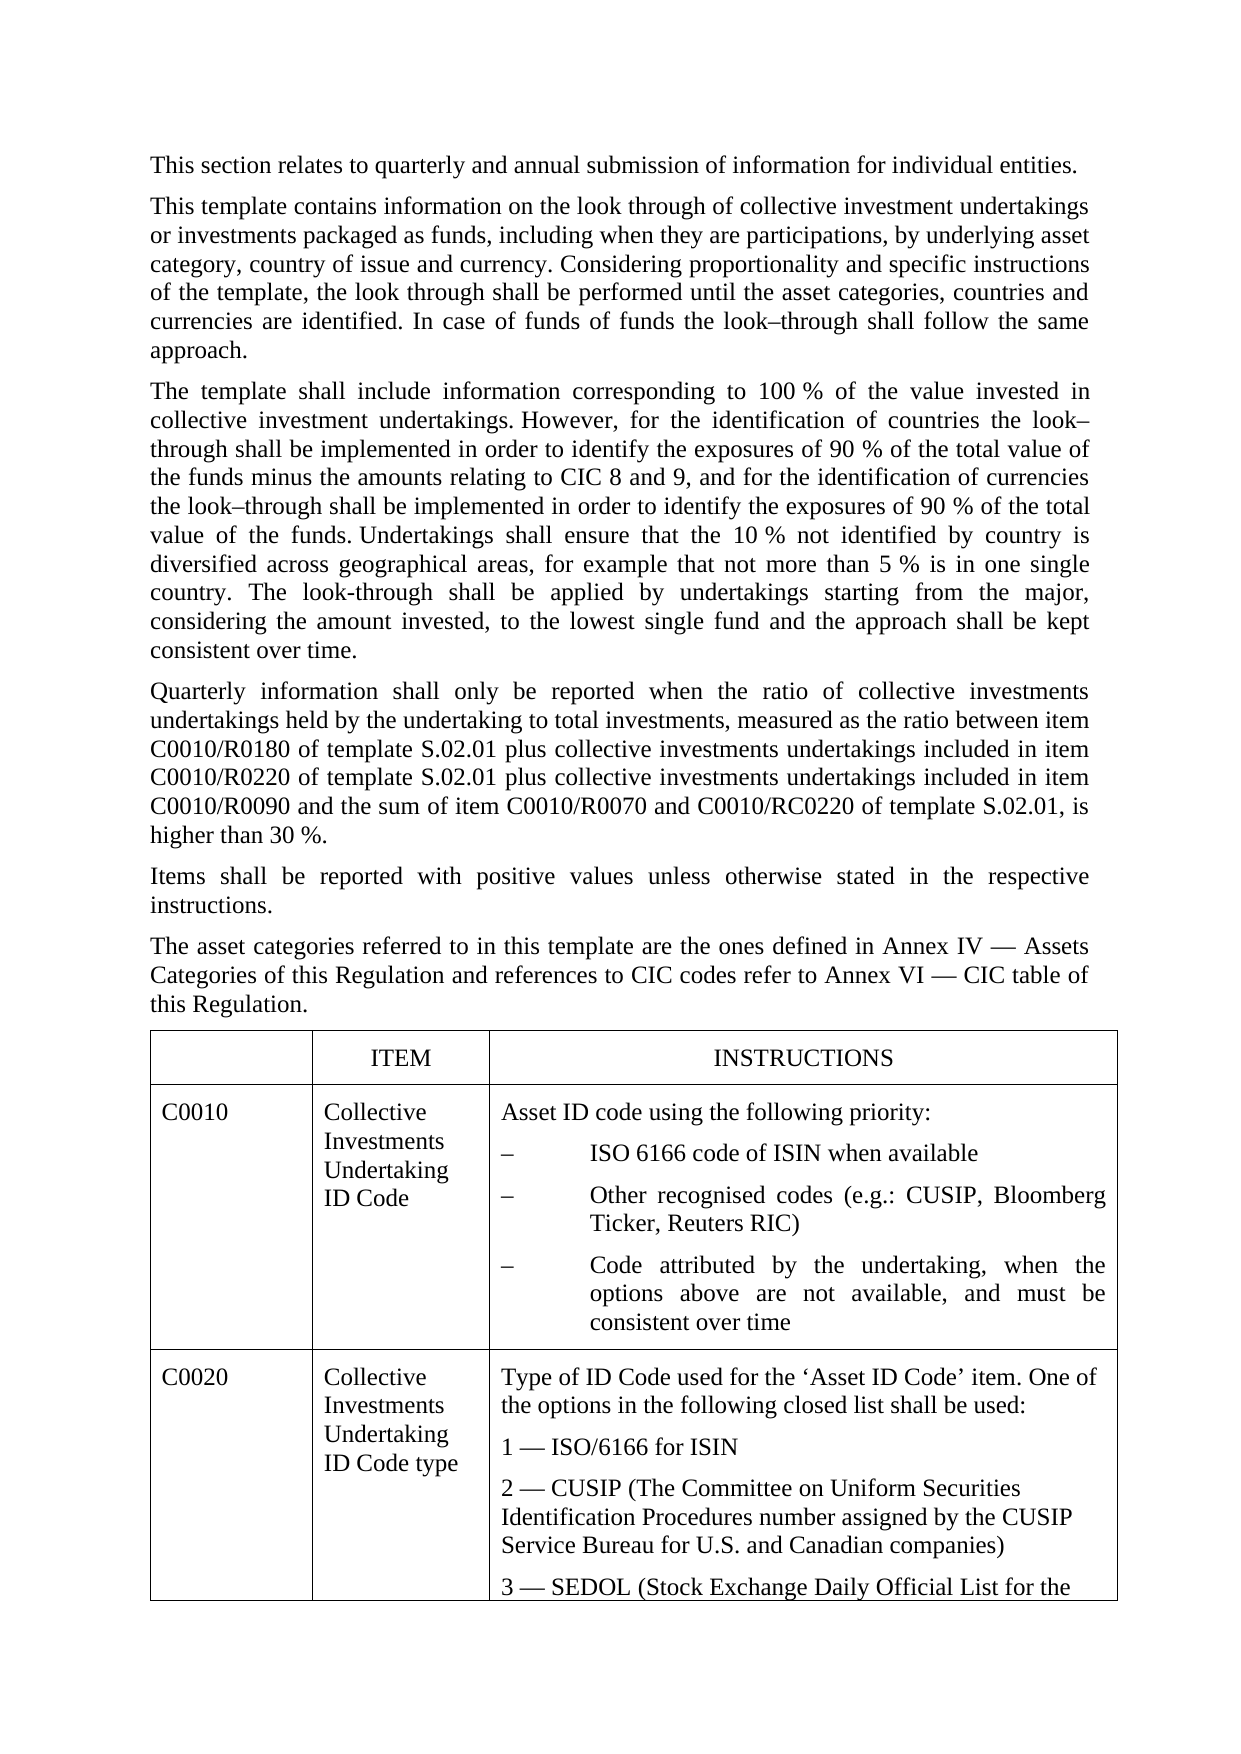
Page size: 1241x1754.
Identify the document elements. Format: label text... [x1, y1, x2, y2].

table_header INSTRUCTIONS [490, 1031, 1117, 1084]
table_cell C0010 [151, 1085, 312, 1348]
table_cell Asset ID code using the following priority: ISO 6166 code of ISIN when available Other recognised codes (e.g.: CUSIP, Bloomberg Ticker, Reuters RIC) Code attributed by the undertaking, when the options above are not available, and must be consistent over time [490, 1085, 1117, 1348]
table_cell Collective Investments Undertaking ID Code [313, 1085, 489, 1348]
text Items shall be reported with positive values unless otherwise stated in the respective instructions. [150, 861, 1090, 919]
table_header ITEM [313, 1031, 489, 1084]
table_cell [313, 1350, 489, 1600]
text This section relates to quarterly and annual submission of information for individual entities. [150, 150, 1090, 179]
text The template shall include information corresponding to 100 % of the value invested in collective investment undertakings. However, for the identification of countries the look–through shall be implemented in order to identify the exposures of 90 % of the total value of the funds minus the amounts relating to CIC 8 and 9, and for the identification of currencies the look–through shall be implemented in order to identify the exposures of 90 % of the total value of the funds. Undertakings shall ensure that the 10 % not identified by country is diversified across geographical areas, for example that not more than 5 % is in one single country. The look-through shall be applied by undertakings starting from the major, considering the amount invested, to the lowest single fund and the approach shall be kept consistent over time. [150, 376, 1090, 664]
text Quarterly information shall only be reported when the ratio of collective investments undertakings held by the undertaking to total investments, measured as the ratio between item C0010/R0180 of template S.02.01 plus collective investments undertakings included in item C0010/R0220 of template S.02.01 plus collective investments undertakings included in item C0010/R0090 and the sum of item C0010/R0070 and C0010/RC0220 of template S.02.01, is higher than 30 %. [150, 676, 1090, 849]
text This template contains information on the look through of collective investment undertakings or investments packaged as funds, including when they are participations, by underlying asset category, country of issue and currency. Considering proportionality and specific instructions of the template, the look through shall be performed until the asset categories, countries and currencies are identified. In case of funds of funds the look–through shall follow the same approach. [150, 191, 1090, 364]
text The asset categories referred to in this template are the ones defined in Annex IV — Assets Categories of this Regulation and references to CIC codes refer to Annex VI — CIC table of this Regulation. [150, 931, 1090, 1017]
table_header [151, 1031, 312, 1084]
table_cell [490, 1350, 1117, 1600]
table_cell C0020 [151, 1350, 312, 1600]
